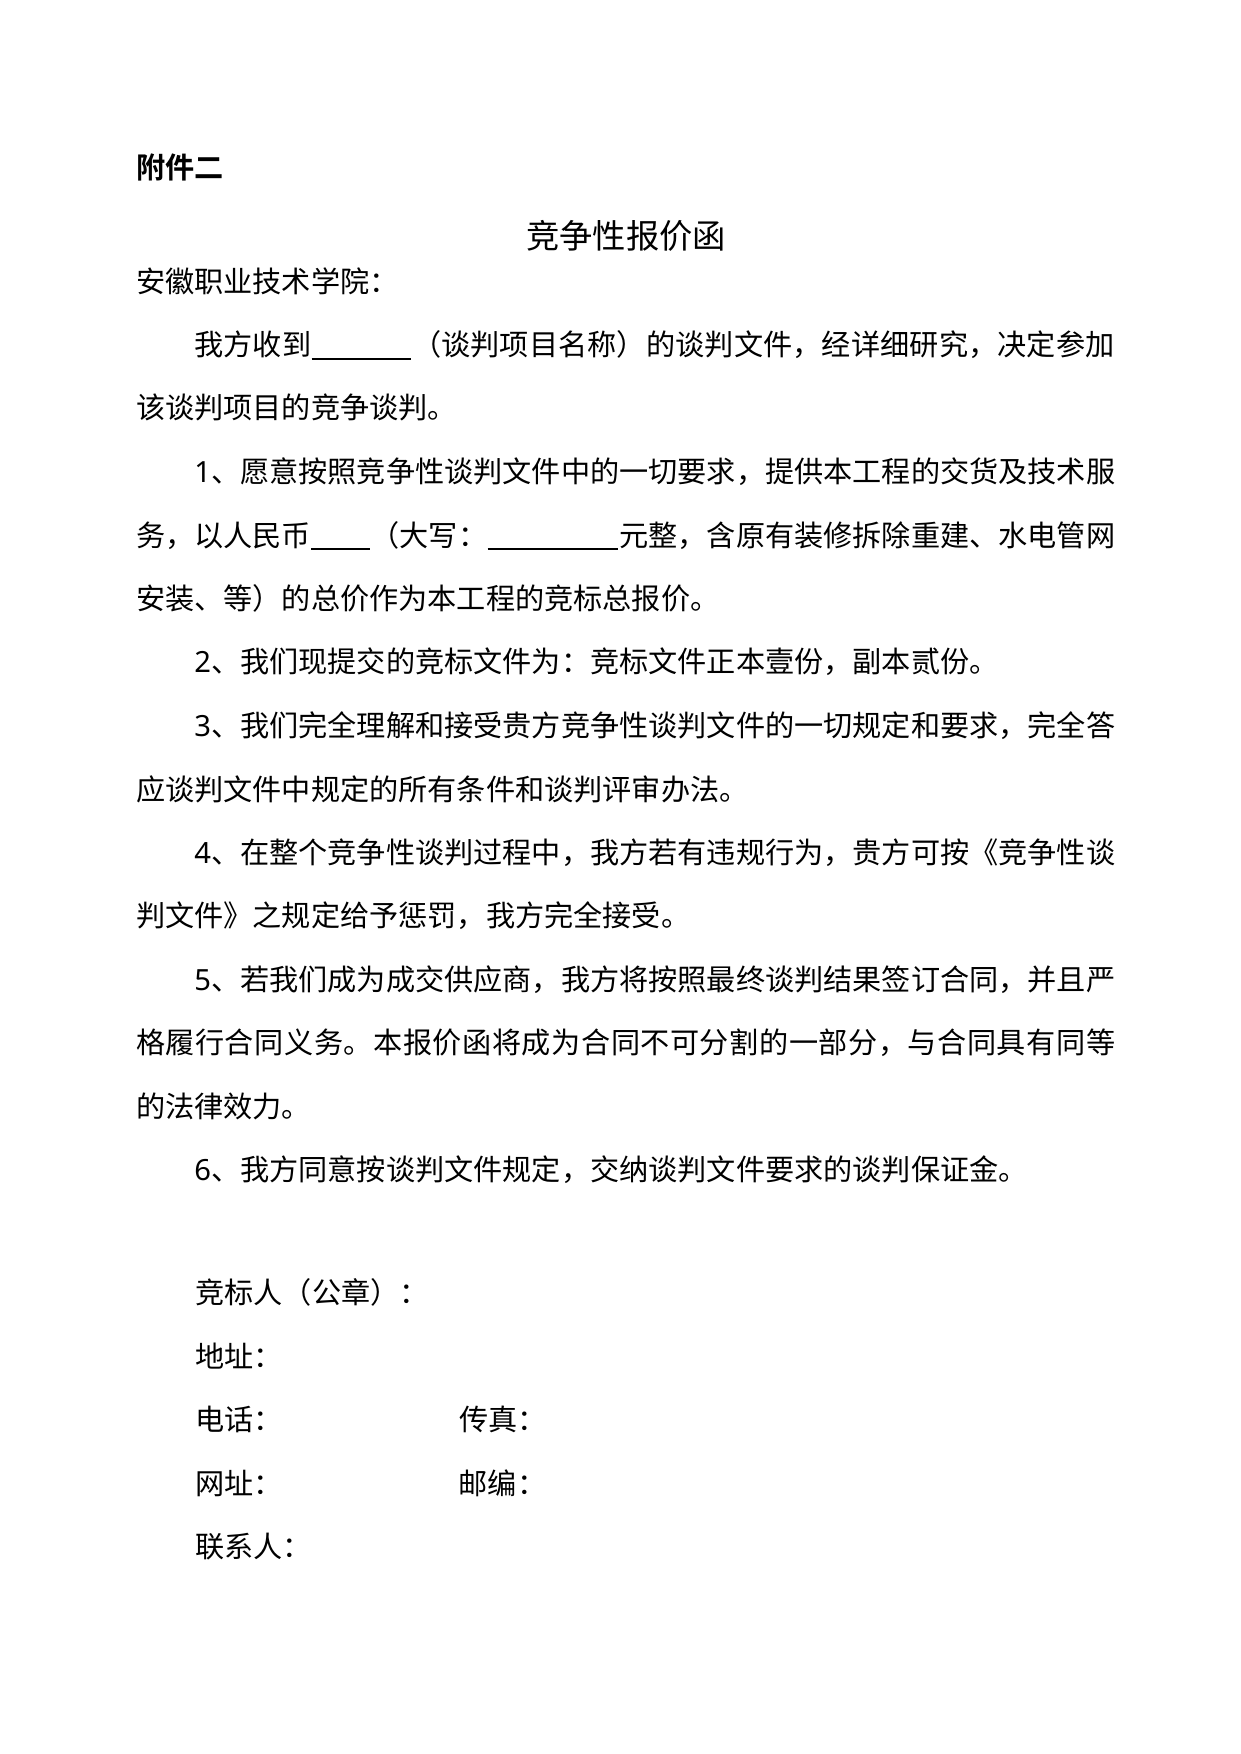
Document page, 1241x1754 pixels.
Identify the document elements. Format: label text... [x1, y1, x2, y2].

text 2、我们现提交的竞标文件为：竞标文件正本壹份，副本贰份。 [136, 639, 1116, 681]
text 竞争性报价函 [136, 208, 1116, 258]
text 3、我们完全理解和接受贵方竞争性谈判文件的一切规定和要求，完全答应谈判文件中规定的所有条件和谈判评审办法。 [136, 702, 1116, 808]
text 联系人： [136, 1524, 1116, 1566]
text 安徽职业技术学院： [136, 258, 1116, 301]
text 网址： 邮编： [136, 1460, 1116, 1502]
text 附件二 [136, 145, 1116, 187]
text 4、在整个竞争性谈判过程中，我方若有违规行为，贵方可按《竞争性谈判文件》之规定给予惩罚，我方完全接受。 [136, 829, 1116, 935]
text 竞标人（公章）： [136, 1270, 1116, 1312]
text 5、若我们成为成交供应商，我方将按照最终谈判结果签订合同，并且严格履行合同义务。本报价函将成为合同不可分割的一部分，与合同具有同等的法律效力。 [136, 956, 1116, 1126]
text 我方收到 （谈判项目名称）的谈判文件，经详细研究，决定参加该谈判项目的竞争谈判。 [136, 322, 1116, 427]
text 电话： 传真： [136, 1397, 1116, 1439]
text 1、愿意按照竞争性谈判文件中的一切要求，提供本工程的交货及技术服务，以人民币 （大写： 元整，含原有装修拆除重建、水电管网安装、等）的总价作为本工程的竞标总报价。 [136, 448, 1116, 618]
text 6、我方同意按谈判文件规定，交纳谈判文件要求的谈判保证金。 [136, 1147, 1116, 1189]
text 地址： [136, 1333, 1116, 1376]
